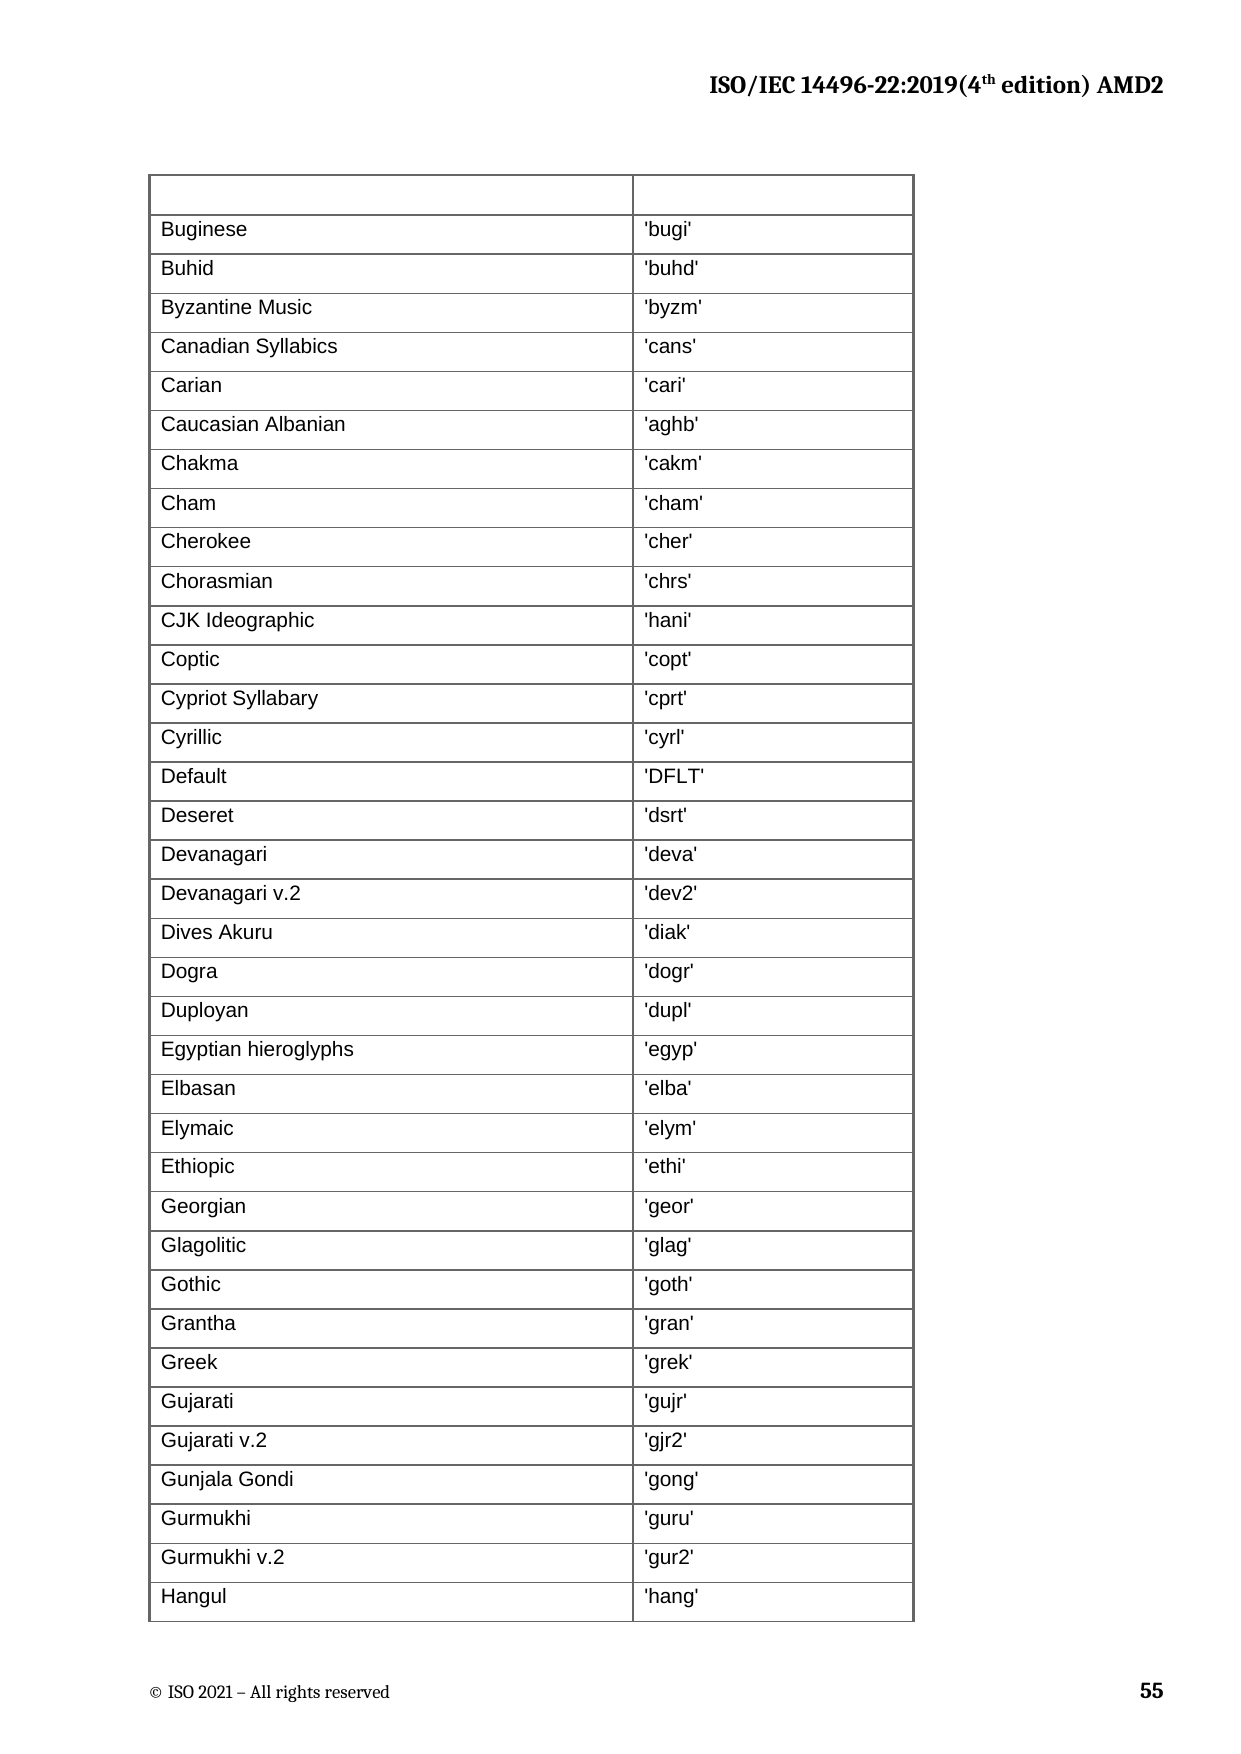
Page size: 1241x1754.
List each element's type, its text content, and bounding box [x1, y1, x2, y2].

table_cell Ethiopic [151, 1153, 632, 1191]
table_cell 'deva' [634, 841, 912, 878]
table_cell Coptic [151, 646, 632, 683]
table_cell 'grek' [634, 1349, 912, 1386]
table_cell Gurmukhi v.2 [151, 1544, 632, 1581]
table_cell 'cprt' [634, 685, 912, 722]
table_cell Deseret [151, 802, 632, 839]
table_cell Default [151, 763, 632, 800]
table_cell 'goth' [634, 1271, 912, 1308]
table_cell 'cham' [634, 489, 912, 527]
table_cell 'diak' [634, 919, 912, 956]
table_cell Carian [151, 372, 632, 409]
table_cell 'ethi' [634, 1153, 912, 1191]
table_cell 'aghb' [634, 411, 912, 449]
table_cell 'cyrl' [634, 724, 912, 761]
table_cell 'gong' [634, 1466, 912, 1503]
table_cell Cyrillic [151, 724, 632, 761]
table_cell Gothic [151, 1271, 632, 1308]
table_cell Gunjala Gondi [151, 1466, 632, 1503]
table_cell 'byzm' [634, 294, 912, 331]
table_cell Dogra [151, 958, 632, 996]
table_cell Buhid [151, 255, 632, 292]
table_cell 'glag' [634, 1232, 912, 1269]
table_cell 'gur2' [634, 1544, 912, 1581]
table_cell Greek [151, 1349, 632, 1386]
table_cell 'cher' [634, 528, 912, 566]
table_cell Cham [151, 489, 632, 527]
table_cell CJK Ideographic [151, 607, 632, 644]
table_cell Braille [151, 176, 632, 214]
table_cell Gurmukhi [151, 1505, 632, 1542]
table_cell 'cans' [634, 333, 912, 371]
table_cell Duployan [151, 997, 632, 1034]
table_cell 'cakm' [634, 450, 912, 488]
table_cell 'bugi' [634, 216, 912, 253]
table_cell Hangul [151, 1583, 632, 1621]
table_cell Grantha [151, 1310, 632, 1347]
table_cell Devanagari v.2 [151, 880, 632, 917]
table_cell 'copt' [634, 646, 912, 683]
table_cell 'egyp' [634, 1036, 912, 1074]
table_cell Caucasian Albanian [151, 411, 632, 449]
table_cell 'DFLT' [634, 763, 912, 800]
table_cell Georgian [151, 1192, 632, 1230]
table_cell 'buhd' [634, 255, 912, 292]
table_cell Buginese [151, 216, 632, 253]
table_cell 'elba' [634, 1075, 912, 1113]
table_cell Cherokee [151, 528, 632, 566]
table_cell 'chrs' [634, 567, 912, 605]
table_cell 'hang' [634, 1583, 912, 1621]
table_cell 'brai' [634, 176, 912, 214]
table_cell Egyptian hieroglyphs [151, 1036, 632, 1074]
table_cell 'guru' [634, 1505, 912, 1542]
table_cell 'dev2' [634, 880, 912, 917]
table_cell 'gjr2' [634, 1427, 912, 1464]
table_cell 'dsrt' [634, 802, 912, 839]
table_cell Devanagari [151, 841, 632, 878]
table_cell 'dogr' [634, 958, 912, 996]
table_cell Byzantine Music [151, 294, 632, 331]
table_cell 'cari' [634, 372, 912, 409]
table_cell Dives Akuru [151, 919, 632, 956]
table_cell 'gujr' [634, 1388, 912, 1425]
table_cell Chakma [151, 450, 632, 488]
table_cell Gujarati v.2 [151, 1427, 632, 1464]
table_cell Chorasmian [151, 567, 632, 605]
table_cell Gujarati [151, 1388, 632, 1425]
table_cell 'elym' [634, 1114, 912, 1152]
table_cell Glagolitic [151, 1232, 632, 1269]
table_cell 'dupl' [634, 997, 912, 1034]
table_cell 'gran' [634, 1310, 912, 1347]
table_cell Elbasan [151, 1075, 632, 1113]
table_cell 'geor' [634, 1192, 912, 1230]
table_cell Canadian Syllabics [151, 333, 632, 371]
table_cell 'hani' [634, 607, 912, 644]
table_cell Cypriot Syllabary [151, 685, 632, 722]
table_cell Elymaic [151, 1114, 632, 1152]
